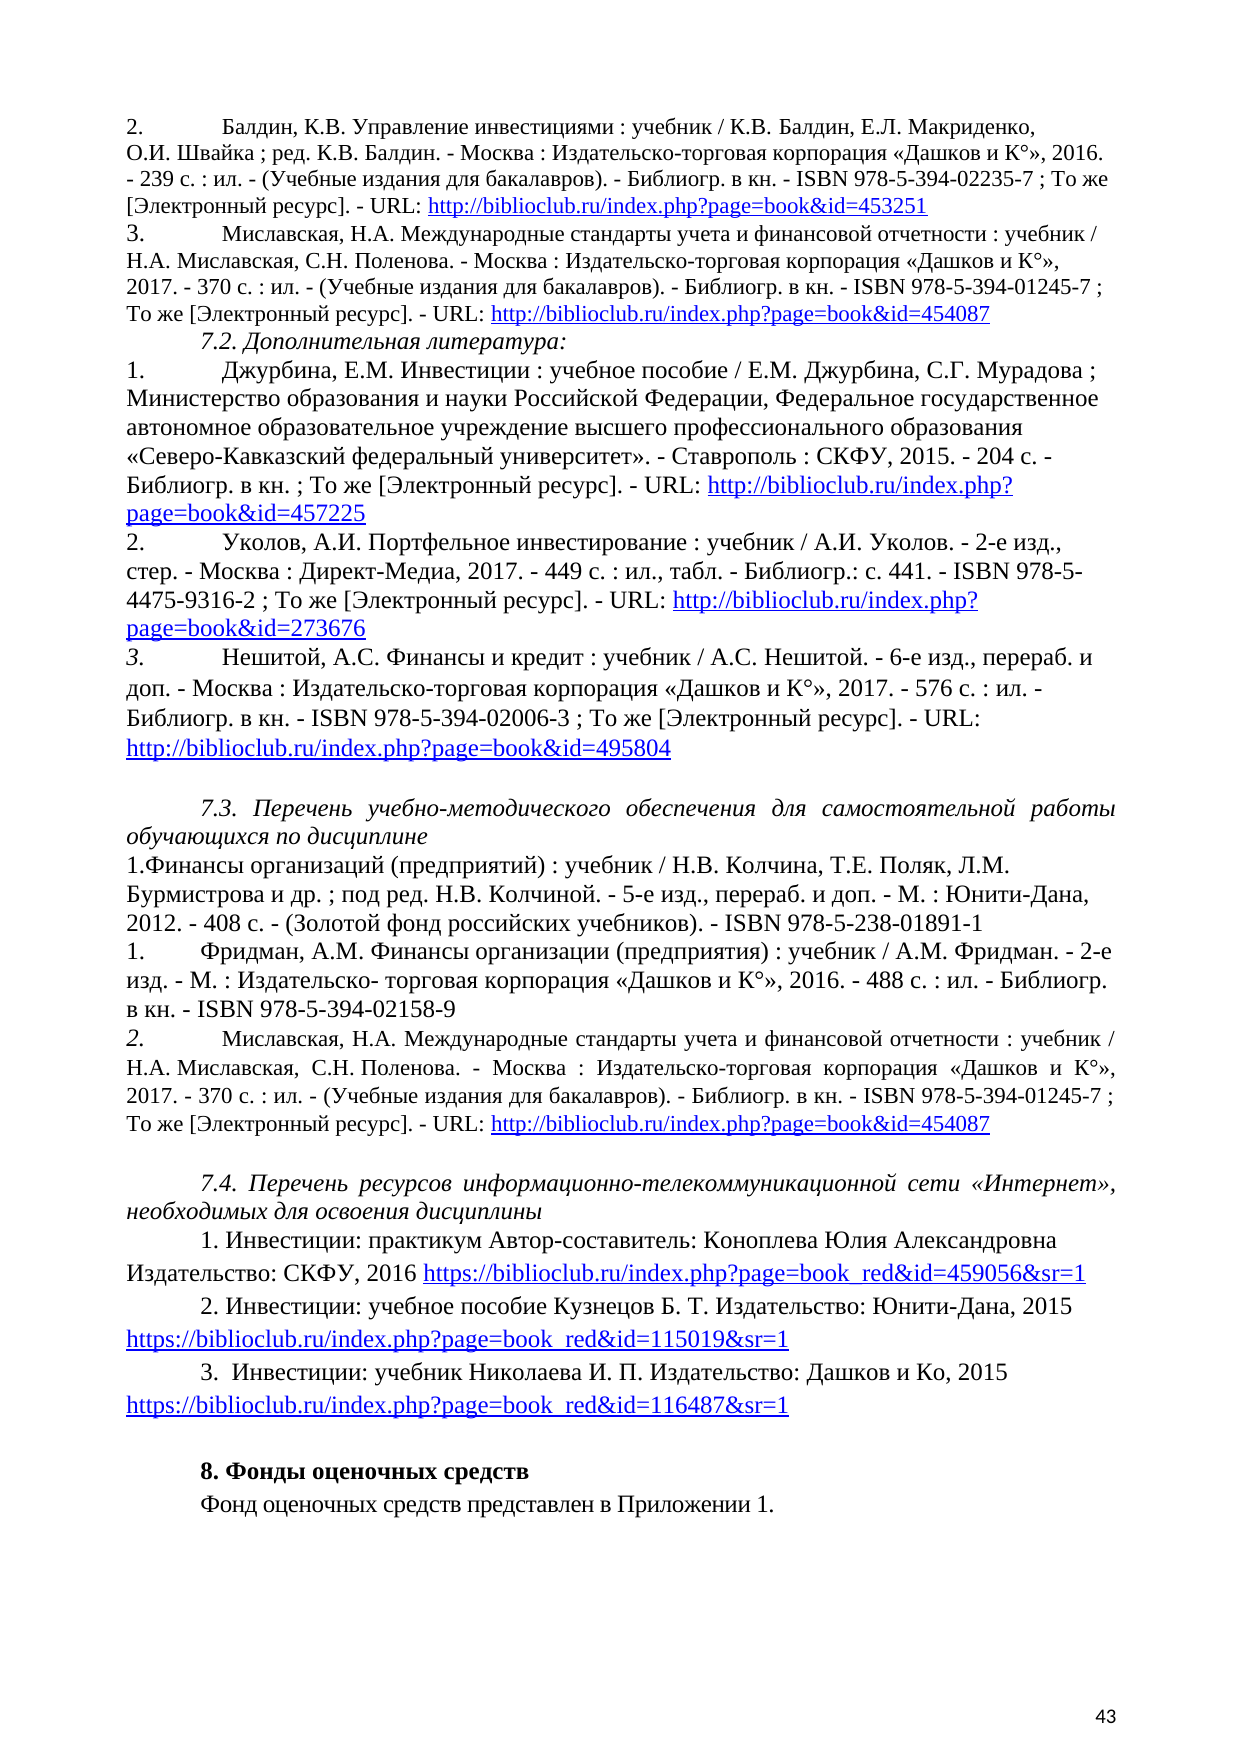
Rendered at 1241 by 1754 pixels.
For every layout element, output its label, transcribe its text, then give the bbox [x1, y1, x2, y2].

list Уколов, А.И. Портфельное инвестирование : учебник / А.И. Уколов. - 2-е изд., стер. - Москва : Директ-Медиа, 2017. - 449 с. : ил., табл. - Библиогр.: с. 441. - ISBN 978-5-4475-9316-2 ; То же [Электронный ресурс]. - URL: http://biblioclub.ru/index.php?page=book&id=273676 [126, 527, 1116, 642]
text 7.4. Перечень ресурсов информационно-телекоммуникационной сети «Интернет», необходимых для освоения дисциплины [126, 1168, 1116, 1225]
text 3. Инвестиции: учебник Николаева И. П. Издательство: Дашков и Ко, 2015 https://biblioclub.ru/index.php?page=book_red&id=116487&sr=1 [126, 1357, 1116, 1419]
text 1. Инвестиции: практикум Автор-составитель: Коноплева Юлия Александровна Издательство: СКФУ, 2016 https://biblioclub.ru/index.php?page=book_red&id=459056&sr=1 [126, 1225, 1116, 1287]
list Миславская, Н.А. Международные стандарты учета и финансовой отчетности : учебник / Н.А. Миславская, С.Н. Поленова. - Москва : Издательско-торговая корпорация «Дашков и К°», 2017. - 370 с. : ил. - (Учебные издания для бакалавров). - Библиогр. в кн. - ISBN 978-5-394-01245-7 ; То же [Электронный ресурс]. - URL: http://biblioclub.ru/index.php?page=book&id=454087 [126, 1023, 1116, 1137]
text 8. Фонды оценочных средств [126, 1456, 1116, 1485]
text Фонд оценочных средств представлен в Приложении 1. [126, 1489, 1116, 1518]
list Нешитой, А.С. Финансы и кредит : учебник / А.С. Нешитой. - 6-е изд., перераб. и доп. - Москва : Издательско-торговая корпорация «Дашков и К°», 2017. - 576 с. : ил. - Библиогр. в кн. - ISBN 978-5-394-02006-3 ; То же [Электронный ресурс]. - URL: http://biblioclub.ru/index.php?page=book&id=495804 [126, 642, 1116, 762]
text 7.3. Перечень учебно-методического обеспечения для самостоятельной работы обучающихся по дисциплине [126, 793, 1116, 850]
list Фридман, А.М. Финансы организации (предприятия) : учебник / А.М. Фридман. - 2-е изд. - М. : Издательско- торговая корпорация «Дашков и К°», 2016. - 488 с. : ил. - Библиогр. в кн. - ISBN 978-5-394-02158-9 [126, 936, 1116, 1023]
text 2. Инвестиции: учебное пособие Кузнецов Б. Т. Издательство: Юнити-Дана, 2015 https://biblioclub.ru/index.php?page=book_red&id=115019&sr=1 [126, 1291, 1116, 1353]
list 1.Финансы организаций (предприятий) : учебник / Н.В. Колчина, Т.Е. Поляк, Л.М. Бурмистрова и др. ; под ред. Н.В. Колчиной. - 5-е изд., перераб. и доп. - М. : Юнити-Дана, 2012. - 408 с. - (Золотой фонд российских учебников). - ISBN 978-5-238-01891-1 [126, 850, 1116, 936]
list Балдин, К.В. Управление инвестициями : учебник / К.В. Балдин, Е.Л. Макриденко, О.И. Швайка ; ред. К.В. Балдин. - Москва : Издательско-торговая корпорация «Дашков и К°», 2016. - 239 с. : ил. - (Учебные издания для бакалавров). - Библиогр. в кн. - ISBN 978-5-394-02235-7 ; То же [Электронный ресурс]. - URL: http://biblioclub.ru/index.php?page=book&id=453251 [126, 113, 1116, 218]
list Джурбина, Е.М. Инвестиции : учебное пособие / Е.М. Джурбина, С.Г. Мурадова ; Министерство образования и науки Российской Федерации, Федеральное государственное автономное образовательное учреждение высшего профессионального образования «Северо-Кавказский федеральный университет». - Ставрополь : СКФУ, 2015. - 204 с. - Библиогр. в кн. ; То же [Электронный ресурс]. - URL: http://biblioclub.ru/index.php?page=book&id=457225 [126, 355, 1116, 527]
text 7.2. Дополнительная литература: [126, 326, 1116, 355]
list Миславская, Н.А. Международные стандарты учета и финансовой отчетности : учебник / Н.А. Миславская, С.Н. Поленова. - Москва : Издательско-торговая корпорация «Дашков и К°», 2017. - 370 с. : ил. - (Учебные издания для бакалавров). - Библиогр. в кн. - ISBN 978-5-394-01245-7 ; То же [Электронный ресурс]. - URL: http://biblioclub.ru/index.php?page=book&id=454087 [126, 218, 1116, 326]
